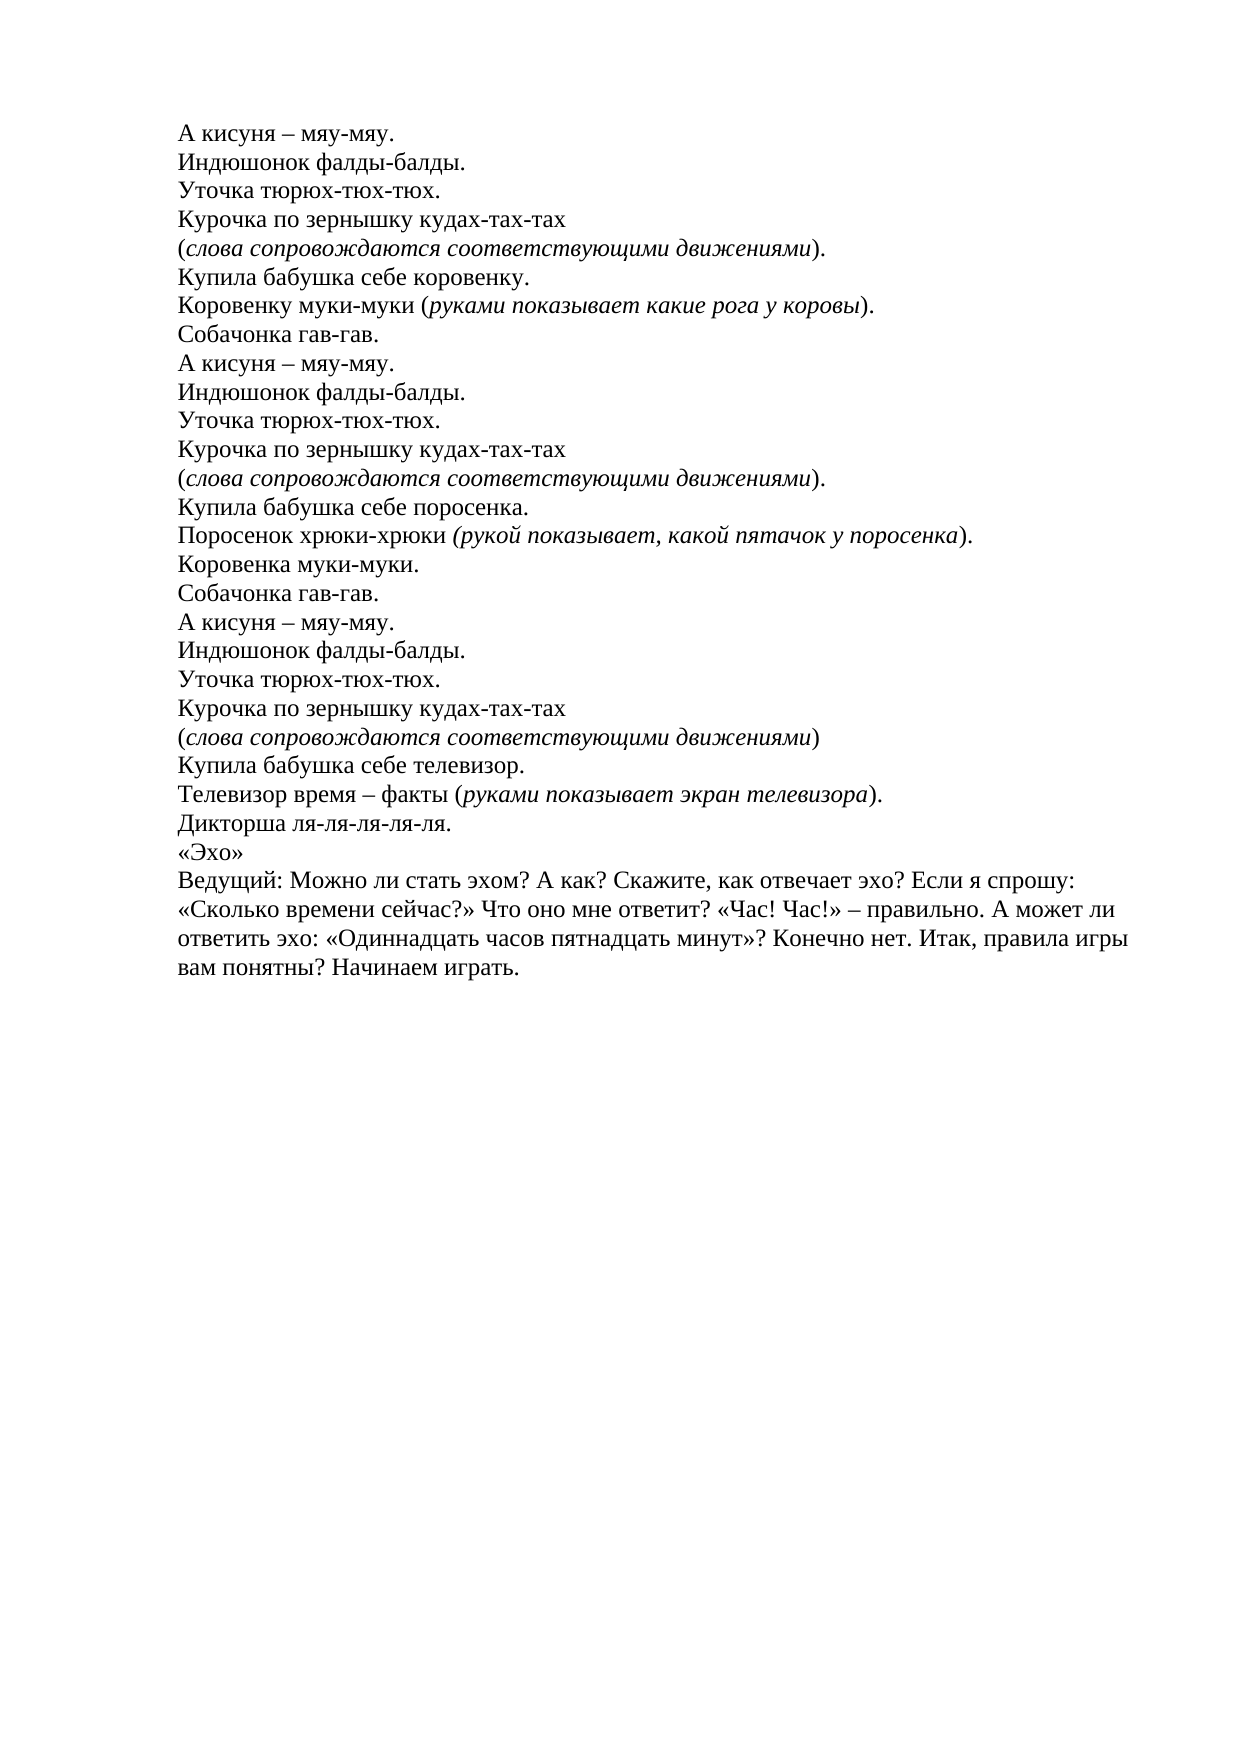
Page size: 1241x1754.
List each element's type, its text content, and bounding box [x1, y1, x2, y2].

subtitle Купила бабушка себе поросенка. [177, 492, 1152, 521]
subtitle Коровенка муки-муки. [177, 549, 1152, 578]
subtitle Уточка тюрюх-тюх-тюх. [177, 406, 1152, 434]
subtitle Купила бабушка себе телевизор. [177, 751, 1152, 779]
subtitle А кисуня – мяу-мяу. [177, 118, 1152, 147]
subtitle А кисуня – мяу-мяу. [177, 348, 1152, 377]
subtitle (слова сопровождаются соответствующими движениями) [177, 722, 1152, 751]
subtitle Купила бабушка себе коровенку. [177, 262, 1152, 291]
subtitle А кисуня – мяу-мяу. [177, 607, 1152, 636]
subtitle Телевизор время – факты (руками показывает экран телевизора). [177, 779, 1152, 808]
subtitle Собачонка гав-гав. [177, 578, 1152, 607]
subtitle Уточка тюрюх-тюх-тюх. [177, 664, 1152, 693]
subtitle Курочка по зернышку кудах-тах-тах [177, 434, 1152, 463]
subtitle Индюшонок фалды-балды. [177, 377, 1152, 406]
subtitle «Эхо» [177, 837, 1152, 866]
subtitle Коровенку муки-муки (руками показывает какие рога у коровы). [177, 291, 1152, 319]
subtitle Индюшонок фалды-балды. [177, 147, 1152, 176]
subtitle Ведущий: Можно ли стать эхом? А как? Скажите, как отвечает эхо? Если я спрошу: «Сколько времени сейчас?» Что оно мне ответит? «Час! Час!» – правильно. А может ли ответить эхо: «Одиннадцать часов пятнадцать минут»? Конечно нет. Итак, правила игры вам понятны? Начинаем играть. [177, 866, 1152, 981]
subtitle Поросенок хрюки-хрюки (рукой показывает, какой пятачок у поросенка). [177, 521, 1152, 549]
subtitle Курочка по зернышку кудах-тах-тах [177, 693, 1152, 722]
subtitle Собачонка гав-гав. [177, 319, 1152, 348]
subtitle Дикторша ля-ля-ля-ля-ля. [177, 808, 1152, 837]
subtitle (слова сопровождаются соответствующими движениями). [177, 463, 1152, 492]
subtitle Курочка по зернышку кудах-тах-тах [177, 204, 1152, 233]
subtitle Индюшонок фалды-балды. [177, 636, 1152, 664]
subtitle Уточка тюрюх-тюх-тюх. [177, 176, 1152, 204]
subtitle (слова сопровождаются соответствующими движениями). [177, 233, 1152, 262]
